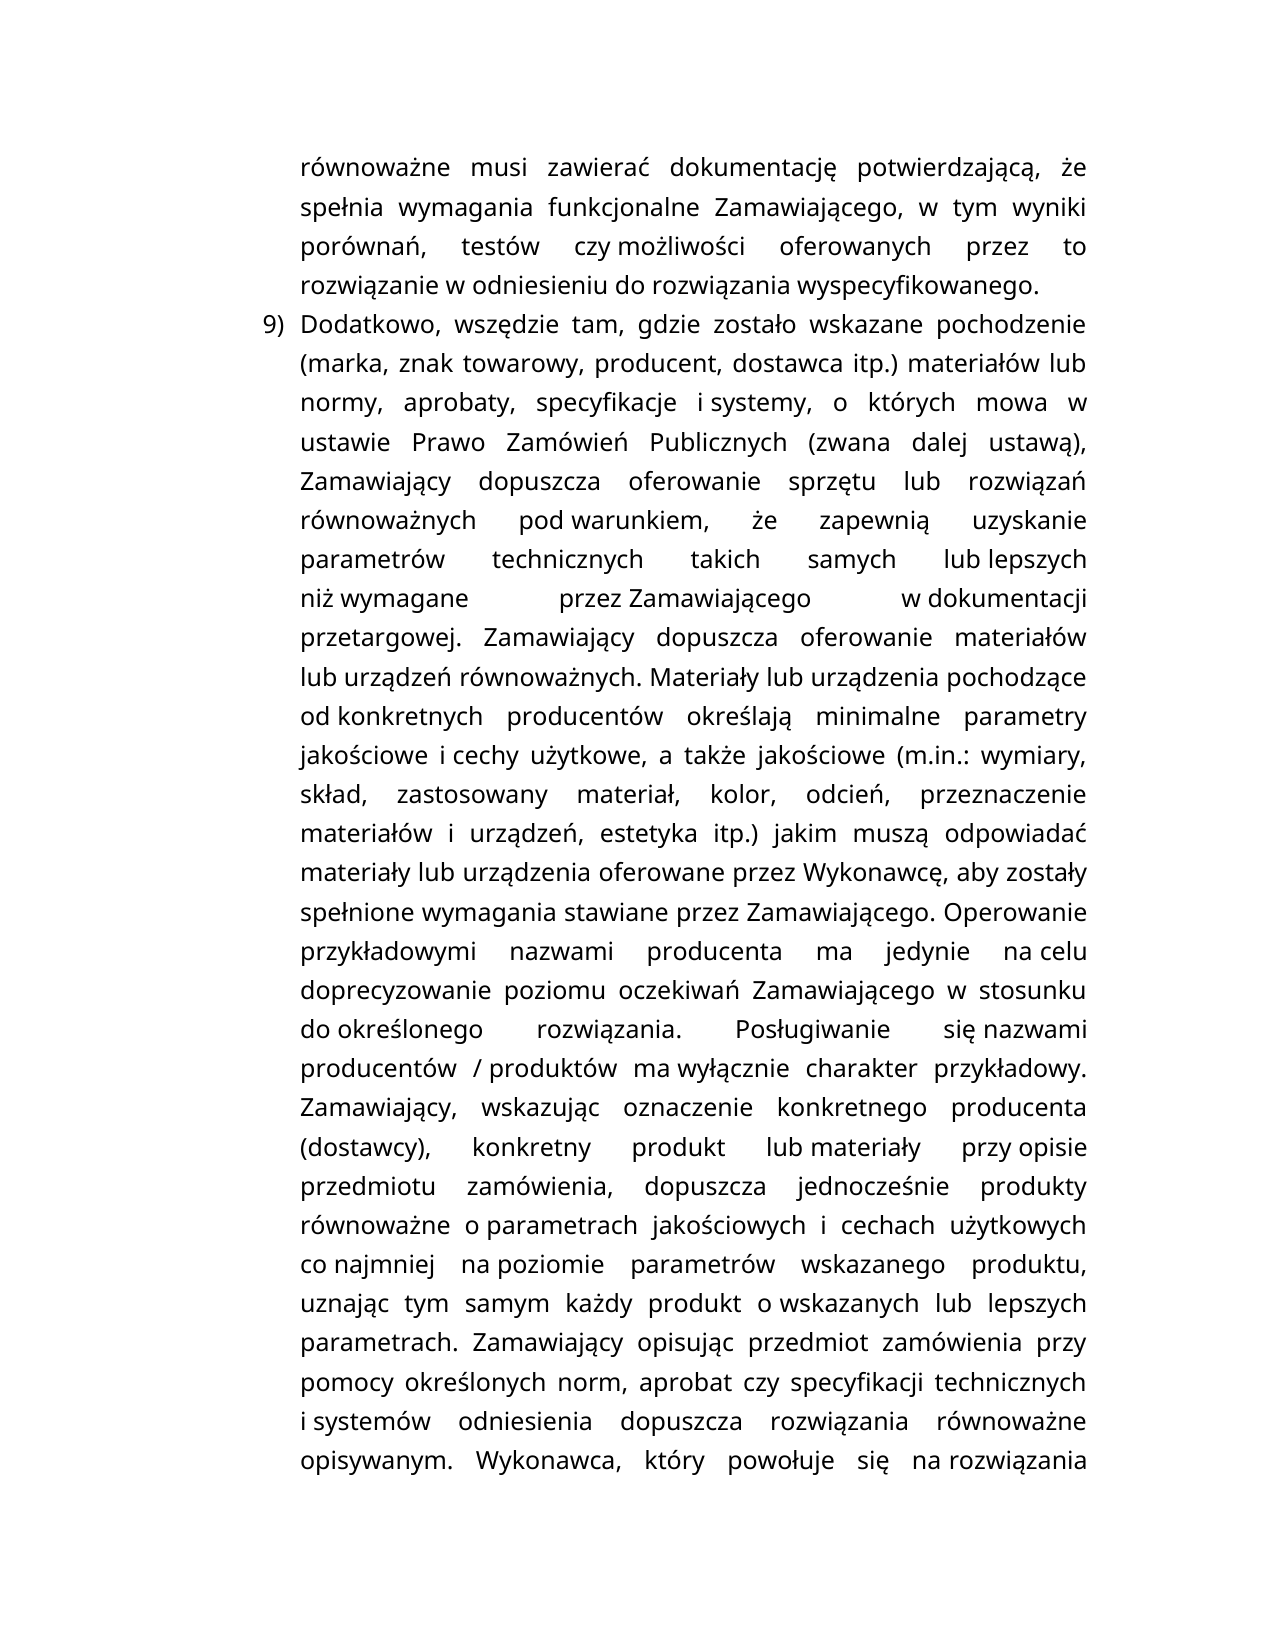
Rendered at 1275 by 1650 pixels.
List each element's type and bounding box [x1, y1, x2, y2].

list [262, 150, 1087, 302]
list [262, 307, 1087, 1477]
